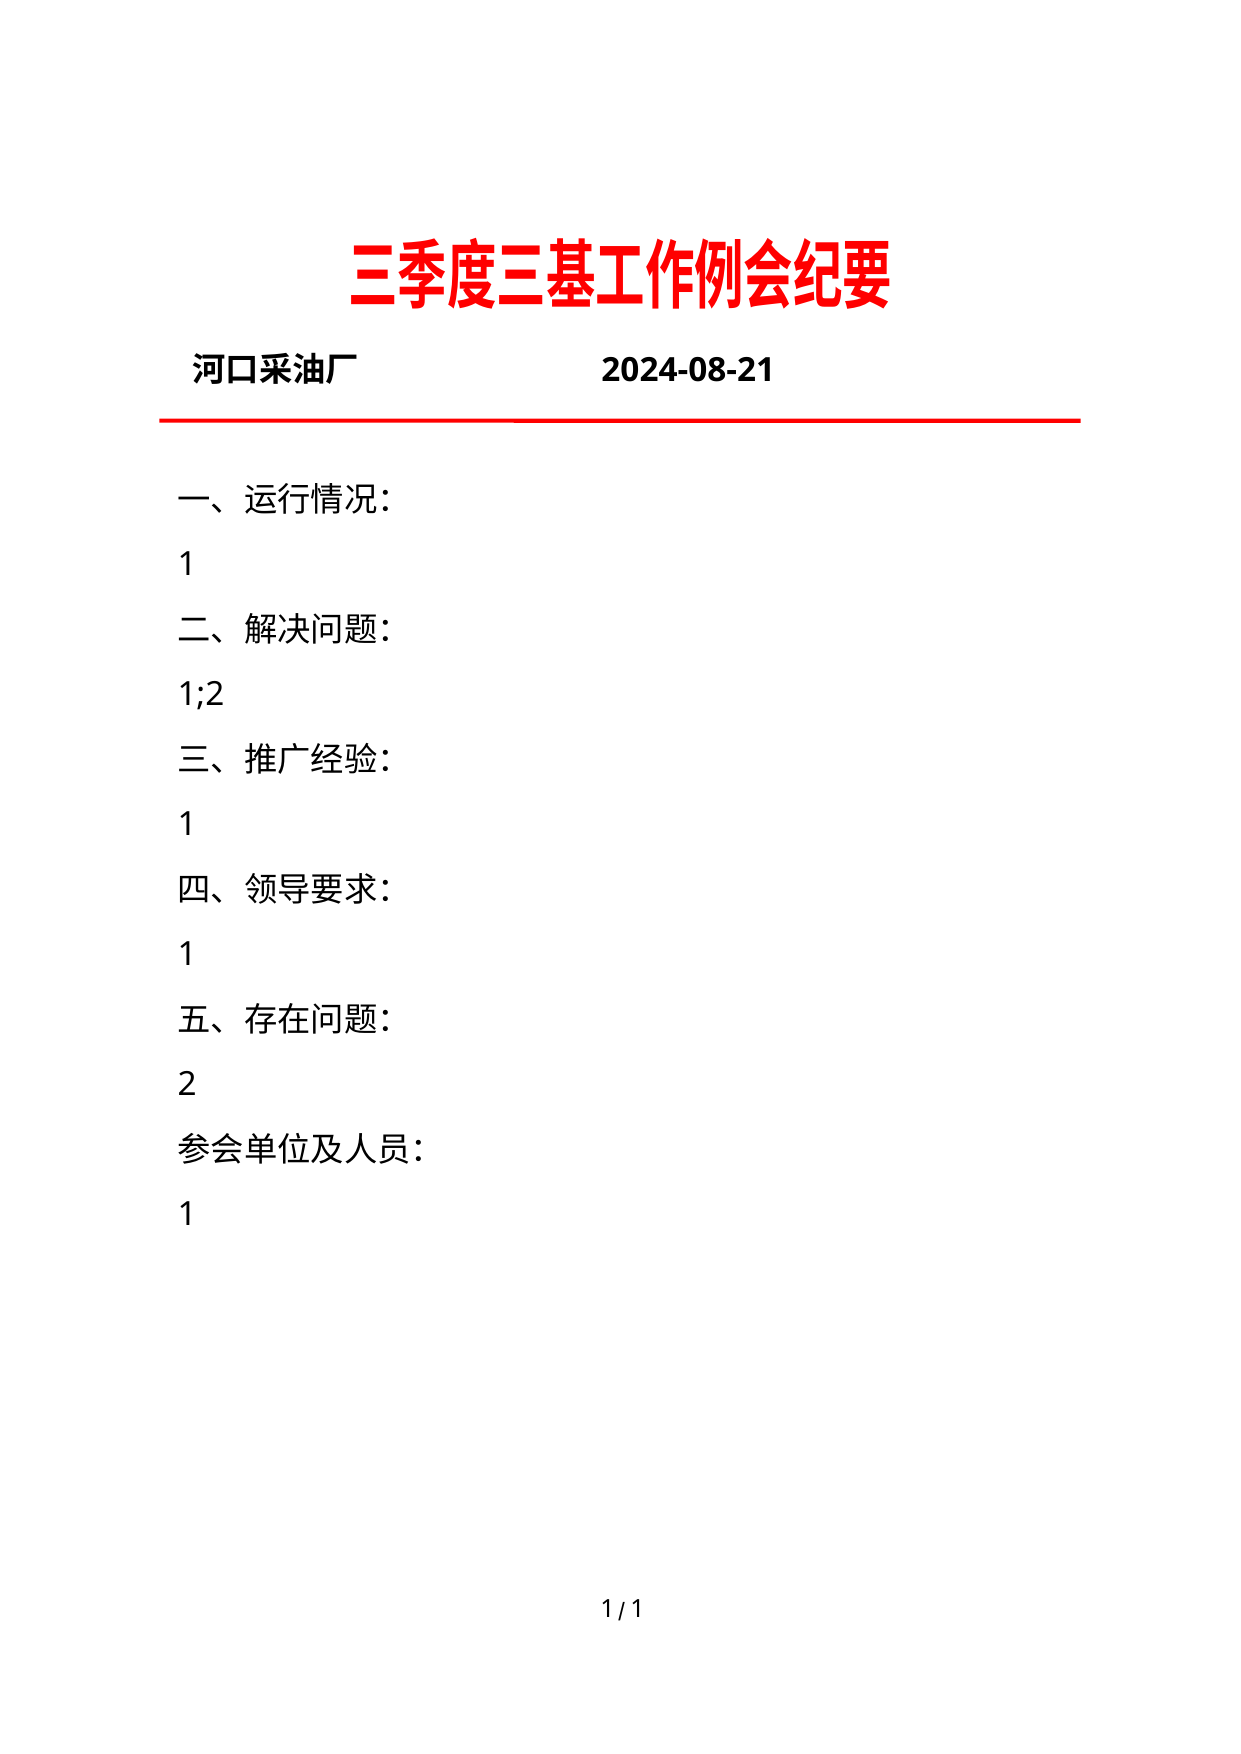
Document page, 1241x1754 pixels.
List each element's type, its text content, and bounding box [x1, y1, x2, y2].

text 三季度三基工作例会纪要 [177, 205, 1063, 335]
list 1 [177, 1180, 1063, 1245]
list 四、领导要求： [177, 855, 1063, 920]
list 一、运行情况： [177, 465, 1063, 530]
text 参会单位及人员： [177, 1115, 1063, 1180]
list 1;2 [177, 660, 1063, 725]
list 三、推广经验： [177, 725, 1063, 790]
list 二、解决问题： [177, 595, 1063, 660]
list 2 [177, 1050, 1063, 1115]
list 1 [177, 920, 1063, 985]
list 1 [177, 530, 1063, 595]
list 五、存在问题： [177, 985, 1063, 1050]
list 1 [177, 790, 1063, 855]
text 河口采油厂 2024-08-21 [192, 335, 1063, 400]
